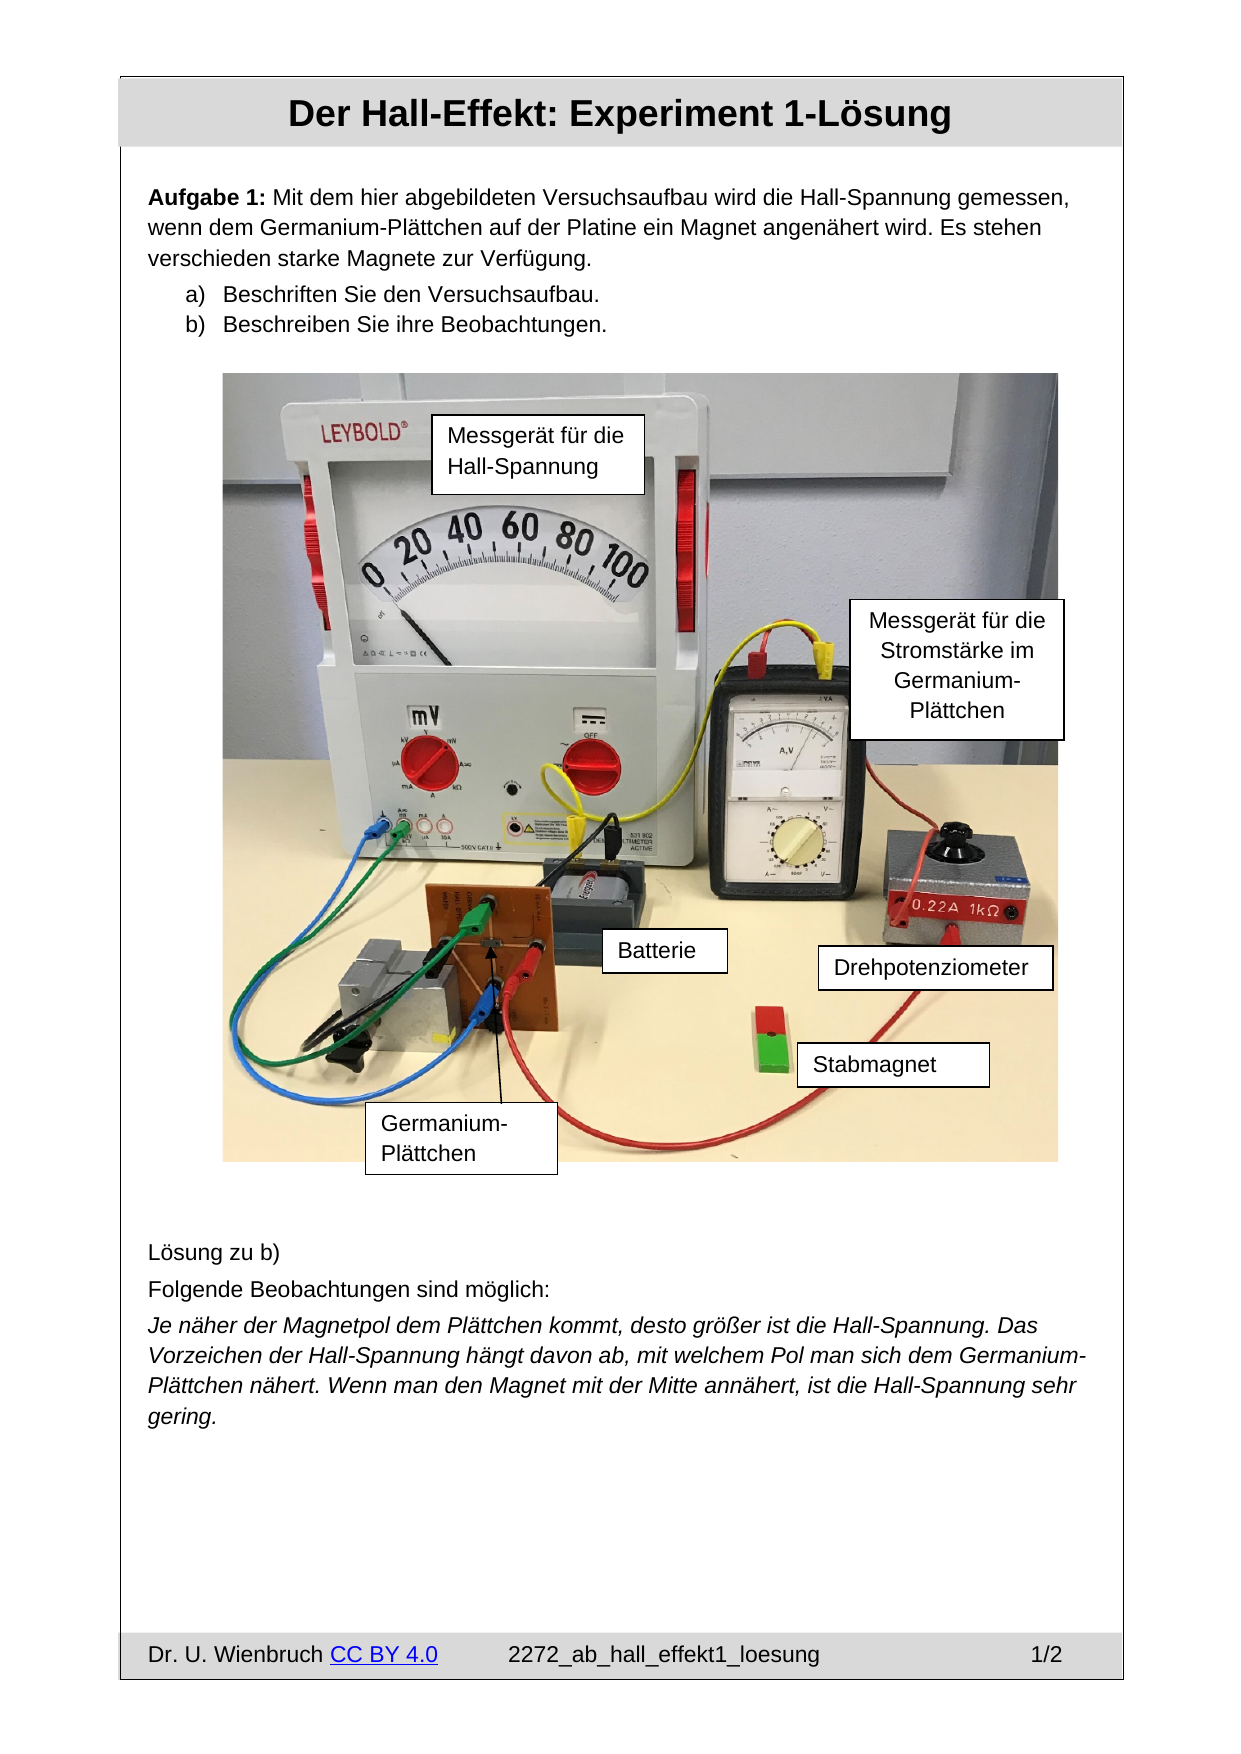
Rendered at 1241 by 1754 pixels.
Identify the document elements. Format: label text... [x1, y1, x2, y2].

text Lösung zu b) [148, 1239, 1093, 1265]
list Beschriften Sie den Versuchsaufbau. [185, 281, 1093, 307]
text Aufgabe 1: Mit dem hier abgebildeten Versuchsaufbau wird die Hall-Spannung gemessen, wenn dem Germanium-Plättchen auf der Platine ein Magnet angenähert wird. Es stehen verschieden starke Magnete zur Verfügung. [148, 184, 1093, 271]
text Je näher der Magnetpol dem Plättchen kommt, desto größer ist die Hall-Spannung. Das Vorzeichen der Hall-Spannung hängt davon ab, mit welchem Pol man sich dem Germanium-Plättchen nähert. Wenn man den Magnet mit der Mitte annähert, ist die Hall-Spannung sehr gering. [148, 1312, 1093, 1429]
picture [222, 373, 1059, 1162]
text Folgende Beobachtungen sind möglich: [148, 1276, 1093, 1302]
list Beschreiben Sie ihre Beobachtungen. [185, 311, 1093, 337]
